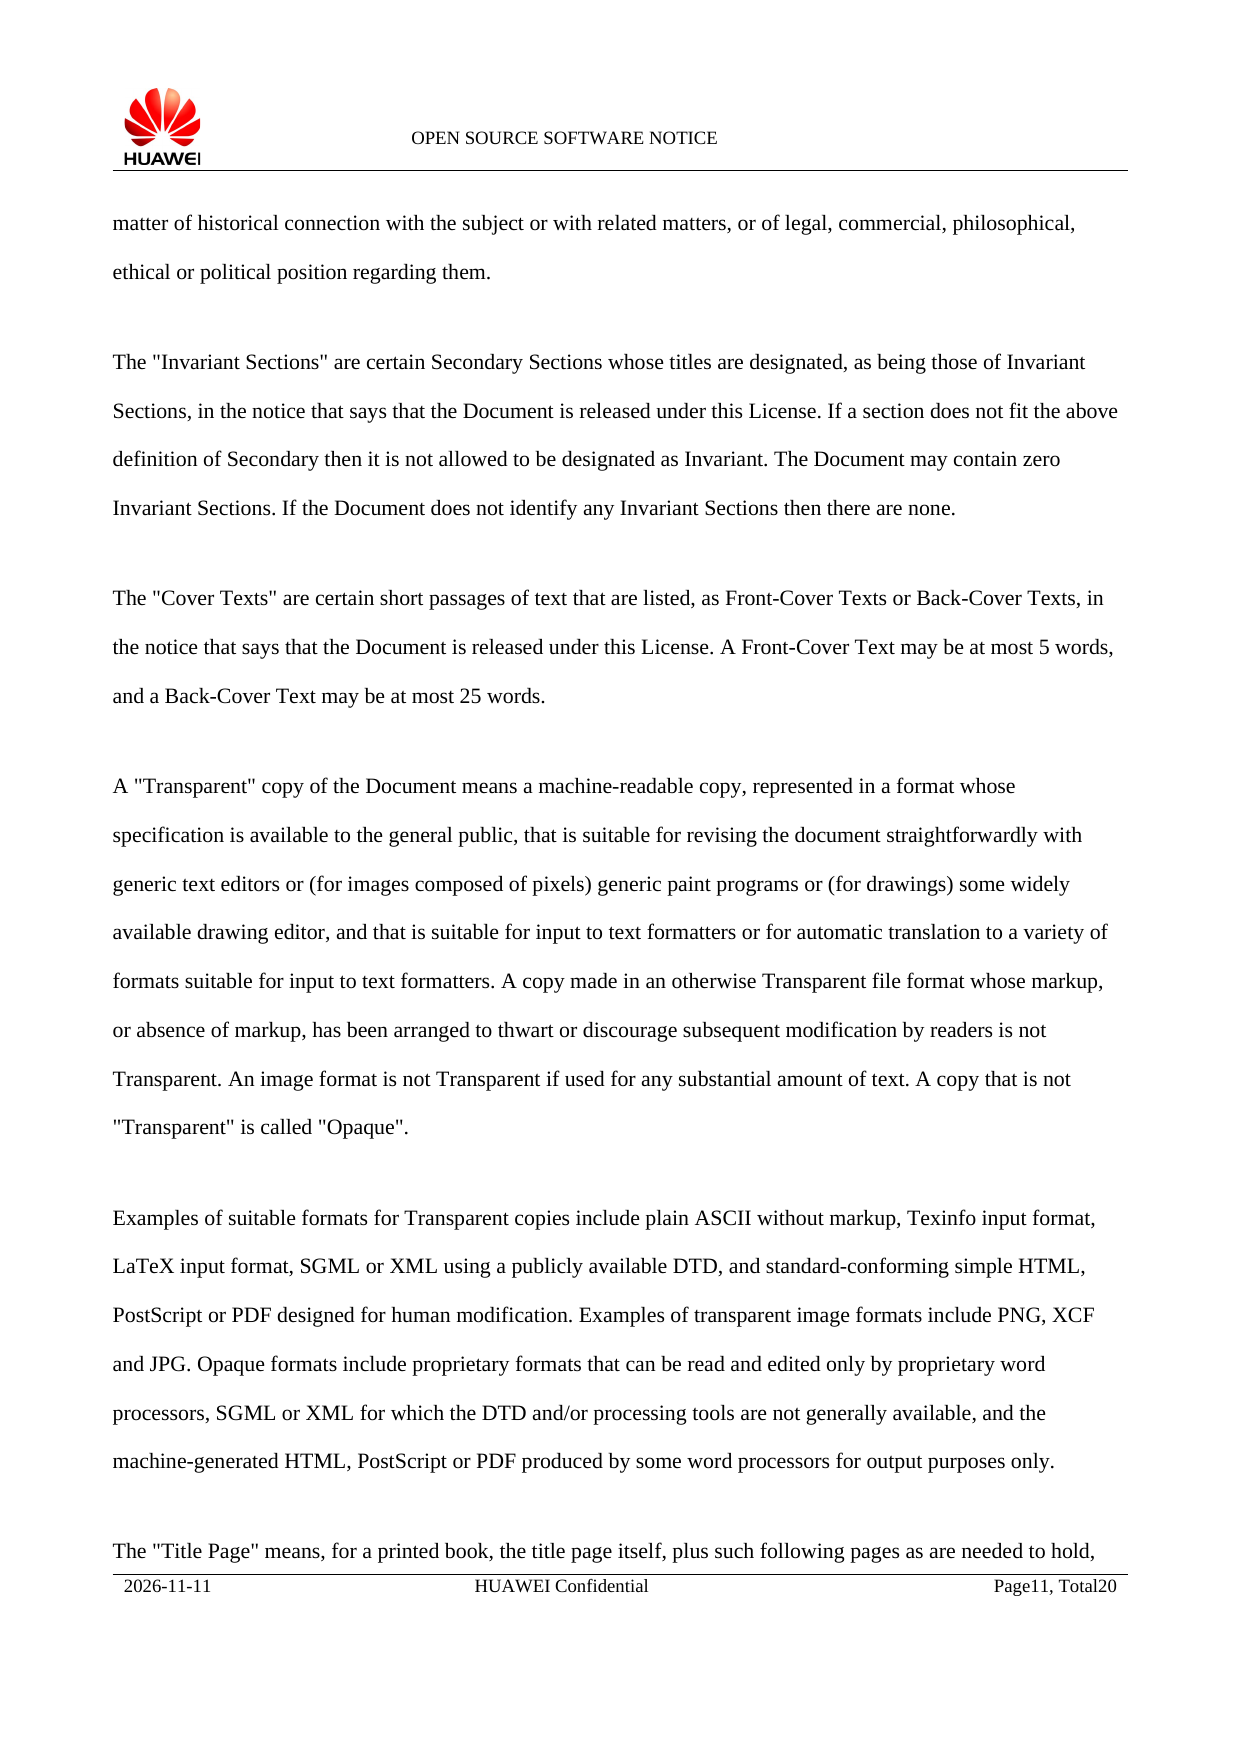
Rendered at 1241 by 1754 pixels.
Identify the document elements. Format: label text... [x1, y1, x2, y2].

text The "Invariant Sections" are certain Secondary Sections whose titles are designated, as being those of Invariant Sections, in the notice that says that the Document is released under this License. If a section does not fit the above definition of Secondary then it is not allowed to be designated as Invariant. The Document may contain zero Invariant Sections. If the Document does not identify any Invariant Sections then there are none. [112, 345, 1128, 524]
picture [124, 88, 201, 165]
text Examples of suitable formats for Transparent copies include plain ASCII without markup, Texinfo input format, LaTeX input format, SGML or XML using a publicly available DTD, and standard-conforming simple HTML, PostScript or PDF designed for human modification. Examples of transparent image formats include PNG, XCF and JPG. Opaque formats include proprietary formats that can be read and edited only by proprietary word processors, SGML or XML for which the DTD and/or processing tools are not generally available, and the machine-generated HTML, PostScript or PDF produced by some word processors for output purposes only. [112, 1201, 1128, 1477]
text A "Transparent" copy of the Document means a machine-readable copy, represented in a format whose specification is available to the general public, that is suitable for revising the document straightforwardly with generic text editors or (for images composed of pixels) generic paint programs or (for drawings) some widely available drawing editor, and that is suitable for input to text formatters or for automatic translation to a variety of formats suitable for input to text formatters. A copy made in an otherwise Transparent file format whose markup, or absence of markup, has been arranged to thwart or discourage subsequent modification by readers is not Transparent. An image format is not Transparent if used for any substantial amount of text. A copy that is not "Transparent" is called "Opaque". [112, 769, 1128, 1143]
text The "Cover Texts" are certain short passages of text that are listed, as Front-Cover Texts or Back-Cover Texts, in the notice that says that the Document is released under this License. A Front-Cover Text may be at most 5 words, and a Back-Cover Text may be at most 25 words. [112, 582, 1128, 712]
